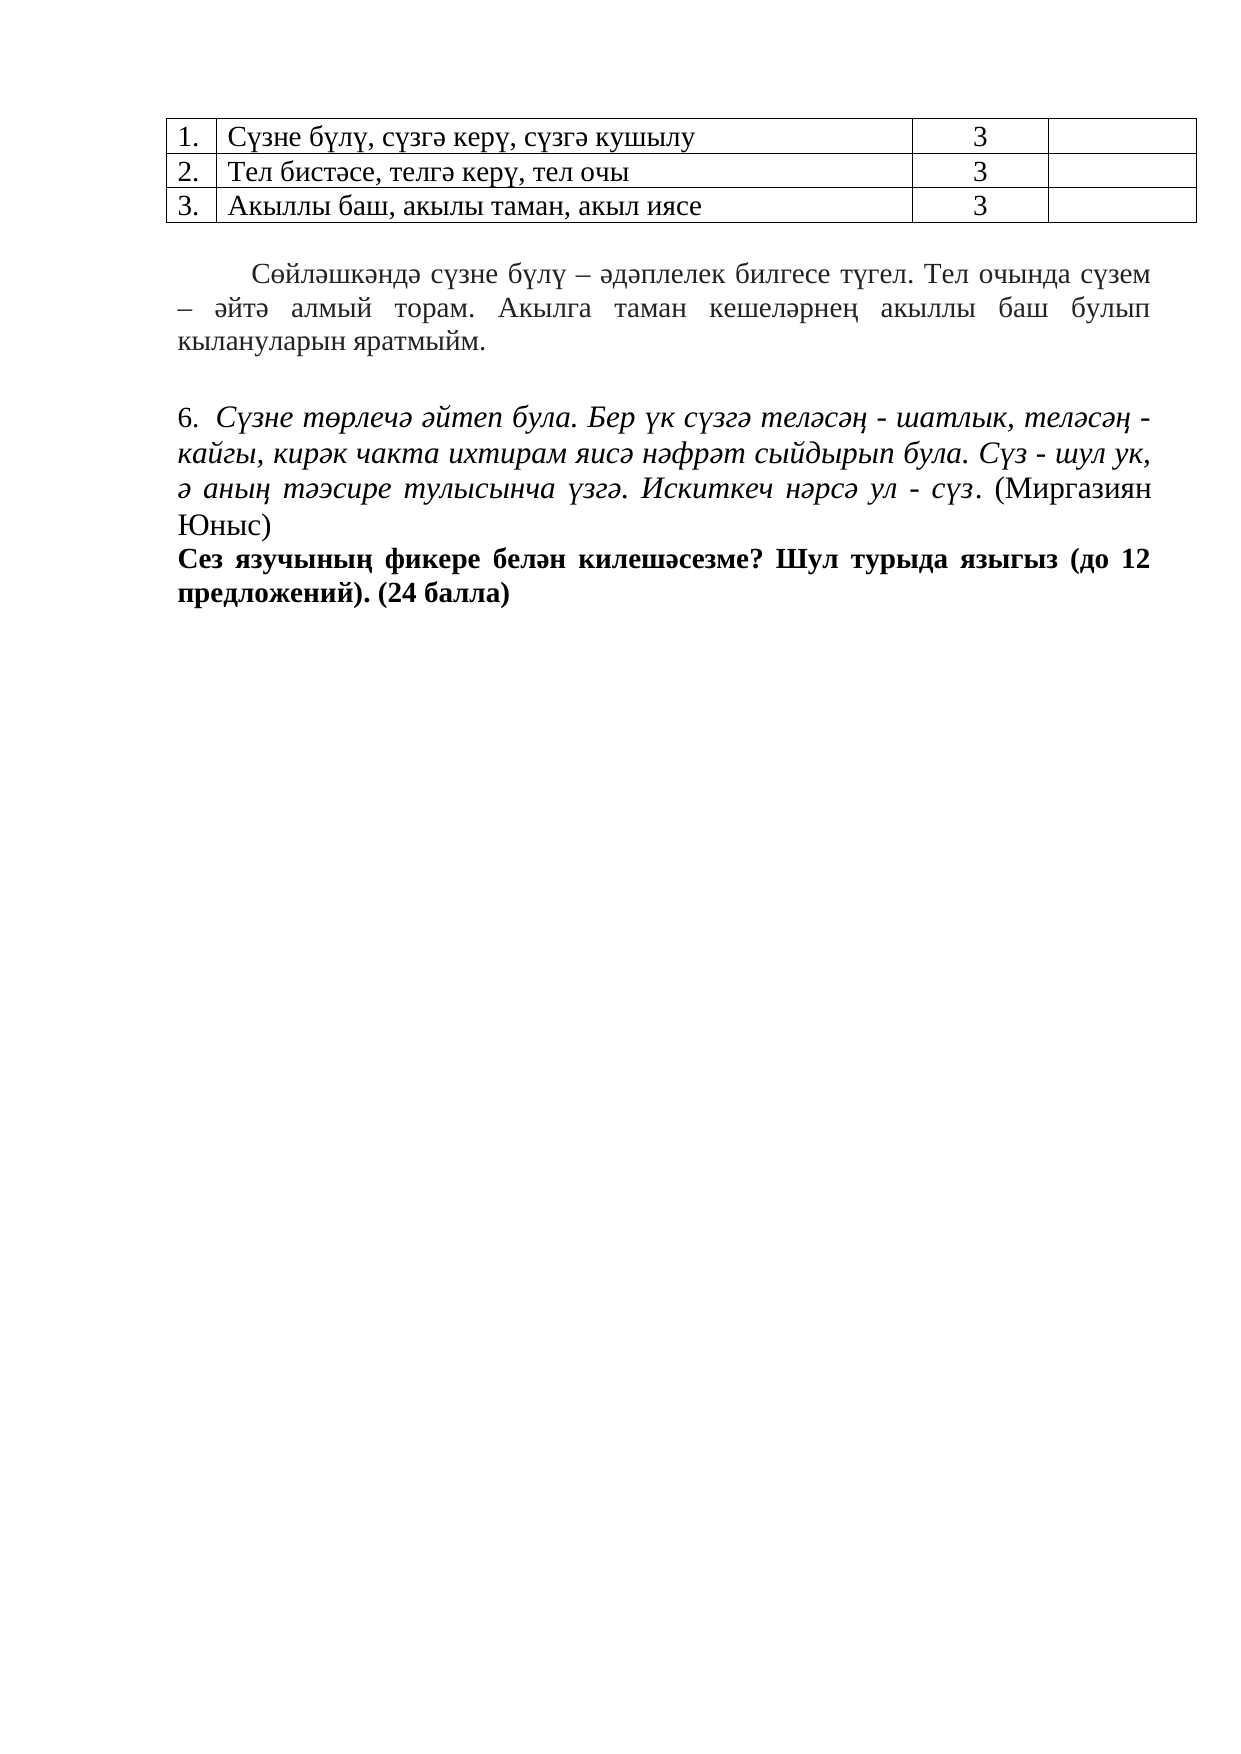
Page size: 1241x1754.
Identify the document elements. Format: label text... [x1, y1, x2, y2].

table_cell Тел бистәсе, телгә керү, тел очы [217, 154, 912, 187]
text 6. Сүзне төрлечә әйтеп була. Бер үк сүзгә теләсәң - шатлык, теләсәң - кайгы, кирәк чакта ихтирам яисә нәфрәт сыйдырып була. Сүз - шул ук, ә аның тәэсире тулысынча үзгә. Искиткеч нәрсә ул - сүз. (Миргазиян Юныс) [177, 398, 1152, 542]
table_cell 1. [167, 119, 216, 153]
table_cell Акыллы баш, акылы таман, акыл иясе [217, 188, 912, 222]
table_cell [1049, 188, 1196, 222]
text Сез язучының фикере белән килешәсезме? Шул турыда языгыз (до 12 предложений). (24 балла) [177, 542, 1152, 609]
table_cell 2. [167, 154, 216, 187]
table_cell 3. [167, 188, 216, 222]
text Сөйләшкәндә сүзне бүлү – әдәплелек билгесе түгел. Тел очында сүзем – әйтә алмый торам. Акылга таман кешеләрнең акыллы баш булып кылануларын яратмыйм. [177, 256, 1152, 357]
table_cell [1049, 154, 1196, 187]
table_cell 3 [913, 119, 1048, 153]
table_cell 3 [913, 188, 1048, 222]
table_cell 3 [913, 154, 1048, 187]
table_cell [1049, 119, 1196, 153]
table_cell Сүзне бүлү, сүзгә керү, сүзгә кушылу [217, 119, 912, 153]
